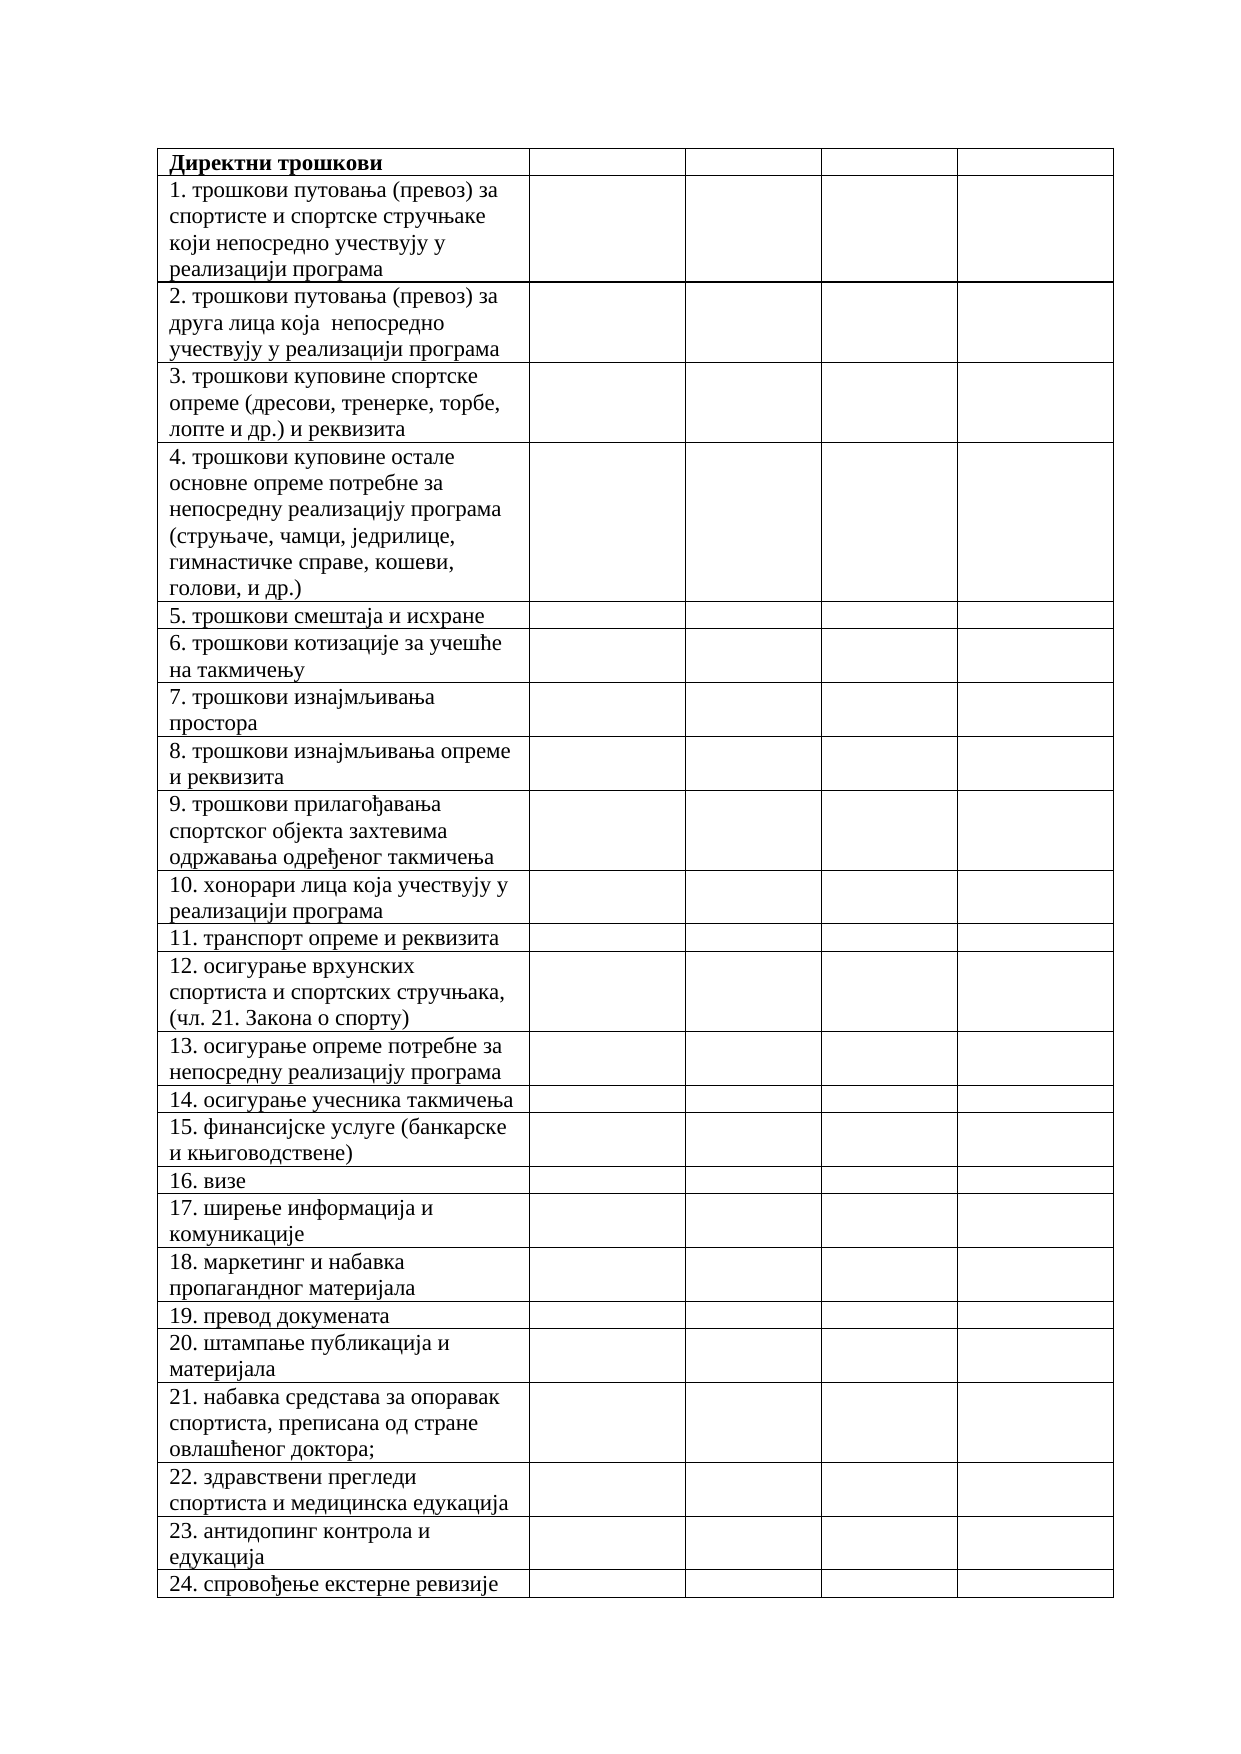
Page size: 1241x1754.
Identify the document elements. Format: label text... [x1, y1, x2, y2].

table_cell 11. транспорт опреме и реквизита [158, 924, 529, 951]
table_cell [686, 602, 821, 628]
table_cell [822, 443, 957, 601]
table_cell [822, 1194, 957, 1247]
table_cell [530, 1086, 685, 1112]
table_cell 19. превод докумената [158, 1302, 529, 1328]
table_cell [530, 1032, 685, 1084]
table_cell [822, 924, 957, 951]
table_cell [822, 683, 957, 736]
table_cell [958, 1463, 1113, 1516]
table_cell [530, 1570, 685, 1597]
table_cell 4. трошкови куповине остале основне опреме потребне за непосредну реализацију програма (струњаче, чамци, једрилице, гимнастичке справе, кошеви, голови, и др.) [158, 443, 529, 601]
table_cell [686, 629, 821, 682]
table_cell [686, 1167, 821, 1193]
table_cell [958, 629, 1113, 682]
table_cell [530, 683, 685, 736]
table_cell [530, 283, 685, 362]
table_cell [822, 737, 957, 789]
table_cell [958, 1194, 1113, 1247]
table_cell 6. трошкови котизације за учешће на такмичењу [158, 629, 529, 682]
table_cell 1. трошкови путовања (превоз) за спортисте и спортске стручњаке који непосредно учествују у реализацији програма [158, 176, 529, 281]
table_cell 18. маркетинг и набавка пропагандног материјала [158, 1248, 529, 1301]
table_cell [686, 1463, 821, 1516]
table_cell [958, 363, 1113, 442]
table_cell [530, 791, 685, 869]
table_cell [958, 443, 1113, 601]
table_cell [822, 1032, 957, 1084]
table_cell [958, 683, 1113, 736]
table_cell [686, 1302, 821, 1328]
table_cell [686, 871, 821, 923]
table_cell [822, 1302, 957, 1328]
table_cell [958, 1167, 1113, 1193]
table_cell 12. осигурање врхунских спортиста и спортских стручњака, (чл. 21. Закона о спорту) [158, 952, 529, 1031]
table_cell [958, 952, 1113, 1031]
table_cell [958, 924, 1113, 951]
table_cell [686, 1517, 821, 1569]
table_cell 16. визе [158, 1167, 529, 1193]
table_cell [958, 1383, 1113, 1462]
table_cell [822, 791, 957, 869]
table_cell 7. трошкови изнајмљивања простора [158, 683, 529, 736]
table_cell 14. осигурање учесника такмичења [158, 1086, 529, 1112]
table_cell [958, 737, 1113, 789]
table_cell [822, 149, 957, 175]
table_cell [530, 1194, 685, 1247]
table_cell [686, 1032, 821, 1084]
table_cell [822, 602, 957, 628]
table_cell [958, 1113, 1113, 1166]
table_cell [686, 443, 821, 601]
table_cell [958, 283, 1113, 362]
table_cell [958, 1086, 1113, 1112]
table_cell [958, 1248, 1113, 1301]
table_cell [822, 952, 957, 1031]
table_cell 9. трошкови прилагођавања спортског објекта захтевима одржавања одређеног такмичења [158, 791, 529, 869]
table_cell [530, 1517, 685, 1569]
table_cell [530, 1302, 685, 1328]
table_cell 2. трошкови путовања (превоз) за друга лица која непосредно учествују у реализацији програма [158, 283, 529, 362]
table_cell 3. трошкови куповине спортске опреме (дресови, тренерке, торбе, лопте и др.) и реквизита [158, 363, 529, 442]
table_cell [686, 1248, 821, 1301]
table_cell [530, 871, 685, 923]
table_cell [530, 602, 685, 628]
table_cell 8. трошкови изнајмљивања опреме и реквизита [158, 737, 529, 789]
table_cell [958, 149, 1113, 175]
table_cell [958, 1517, 1113, 1569]
table_cell [530, 363, 685, 442]
table_cell [530, 924, 685, 951]
table_cell [958, 791, 1113, 869]
table_cell [822, 176, 957, 281]
table_cell [822, 1329, 957, 1382]
table_cell [686, 1329, 821, 1382]
table_cell [686, 952, 821, 1031]
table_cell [158, 1570, 529, 1597]
table_cell [686, 1086, 821, 1112]
table_cell [530, 1383, 685, 1462]
table_cell [686, 1570, 821, 1597]
table_cell [530, 952, 685, 1031]
table_cell 23. антидопинг контрола и едукација [158, 1517, 529, 1569]
table_cell [686, 283, 821, 362]
table_cell 17. ширење информација и комуникације [158, 1194, 529, 1247]
table_cell 22. здравствени прегледи спортиста и медицинска едукација [158, 1463, 529, 1516]
table_cell [686, 1113, 821, 1166]
table_cell [822, 1517, 957, 1569]
table_cell [530, 1248, 685, 1301]
table_cell [958, 1032, 1113, 1084]
table_cell 10. хонорари лица која учествују у реализацији програма [158, 871, 529, 923]
table_cell [530, 629, 685, 682]
table_cell [822, 871, 957, 923]
table_cell [958, 1329, 1113, 1382]
table_cell [530, 149, 685, 175]
table_cell [822, 1086, 957, 1112]
table_cell [822, 1167, 957, 1193]
table_cell [958, 871, 1113, 923]
table_cell [958, 602, 1113, 628]
table_cell [822, 1570, 957, 1597]
table_cell [530, 1113, 685, 1166]
table_cell 20. штампање публикација и материјала [158, 1329, 529, 1382]
table_cell [822, 283, 957, 362]
table_cell 13. осигурање опреме потребне за непосредну реализацију програма [158, 1032, 529, 1084]
table_cell [686, 1383, 821, 1462]
table_cell [822, 629, 957, 682]
table_cell [958, 176, 1113, 281]
table_cell [686, 737, 821, 789]
table_cell [530, 1463, 685, 1516]
table_cell [686, 149, 821, 175]
table_cell Директни трошкови [158, 149, 529, 175]
table_cell [686, 924, 821, 951]
table_cell [686, 176, 821, 281]
table_cell [822, 1383, 957, 1462]
table_cell [958, 1570, 1113, 1597]
table_cell [530, 737, 685, 789]
table_cell [530, 176, 685, 281]
table_cell [822, 1463, 957, 1516]
table_cell [530, 1329, 685, 1382]
table_cell [958, 1302, 1113, 1328]
table_cell [686, 791, 821, 869]
table_cell [530, 443, 685, 601]
table_cell 21. набавка средстава за опоравак спортиста, преписана од стране овлашћеног доктора; [158, 1383, 529, 1462]
table_cell [686, 363, 821, 442]
table_cell [822, 1113, 957, 1166]
table_cell [530, 1167, 685, 1193]
table_cell 5. трошкови смештаја и исхране [158, 602, 529, 628]
table_cell [822, 1248, 957, 1301]
table_cell [686, 1194, 821, 1247]
table_cell 15. финансијске услуге (банкарске и књиговодствене) [158, 1113, 529, 1166]
table_cell [822, 363, 957, 442]
table_cell [686, 683, 821, 736]
